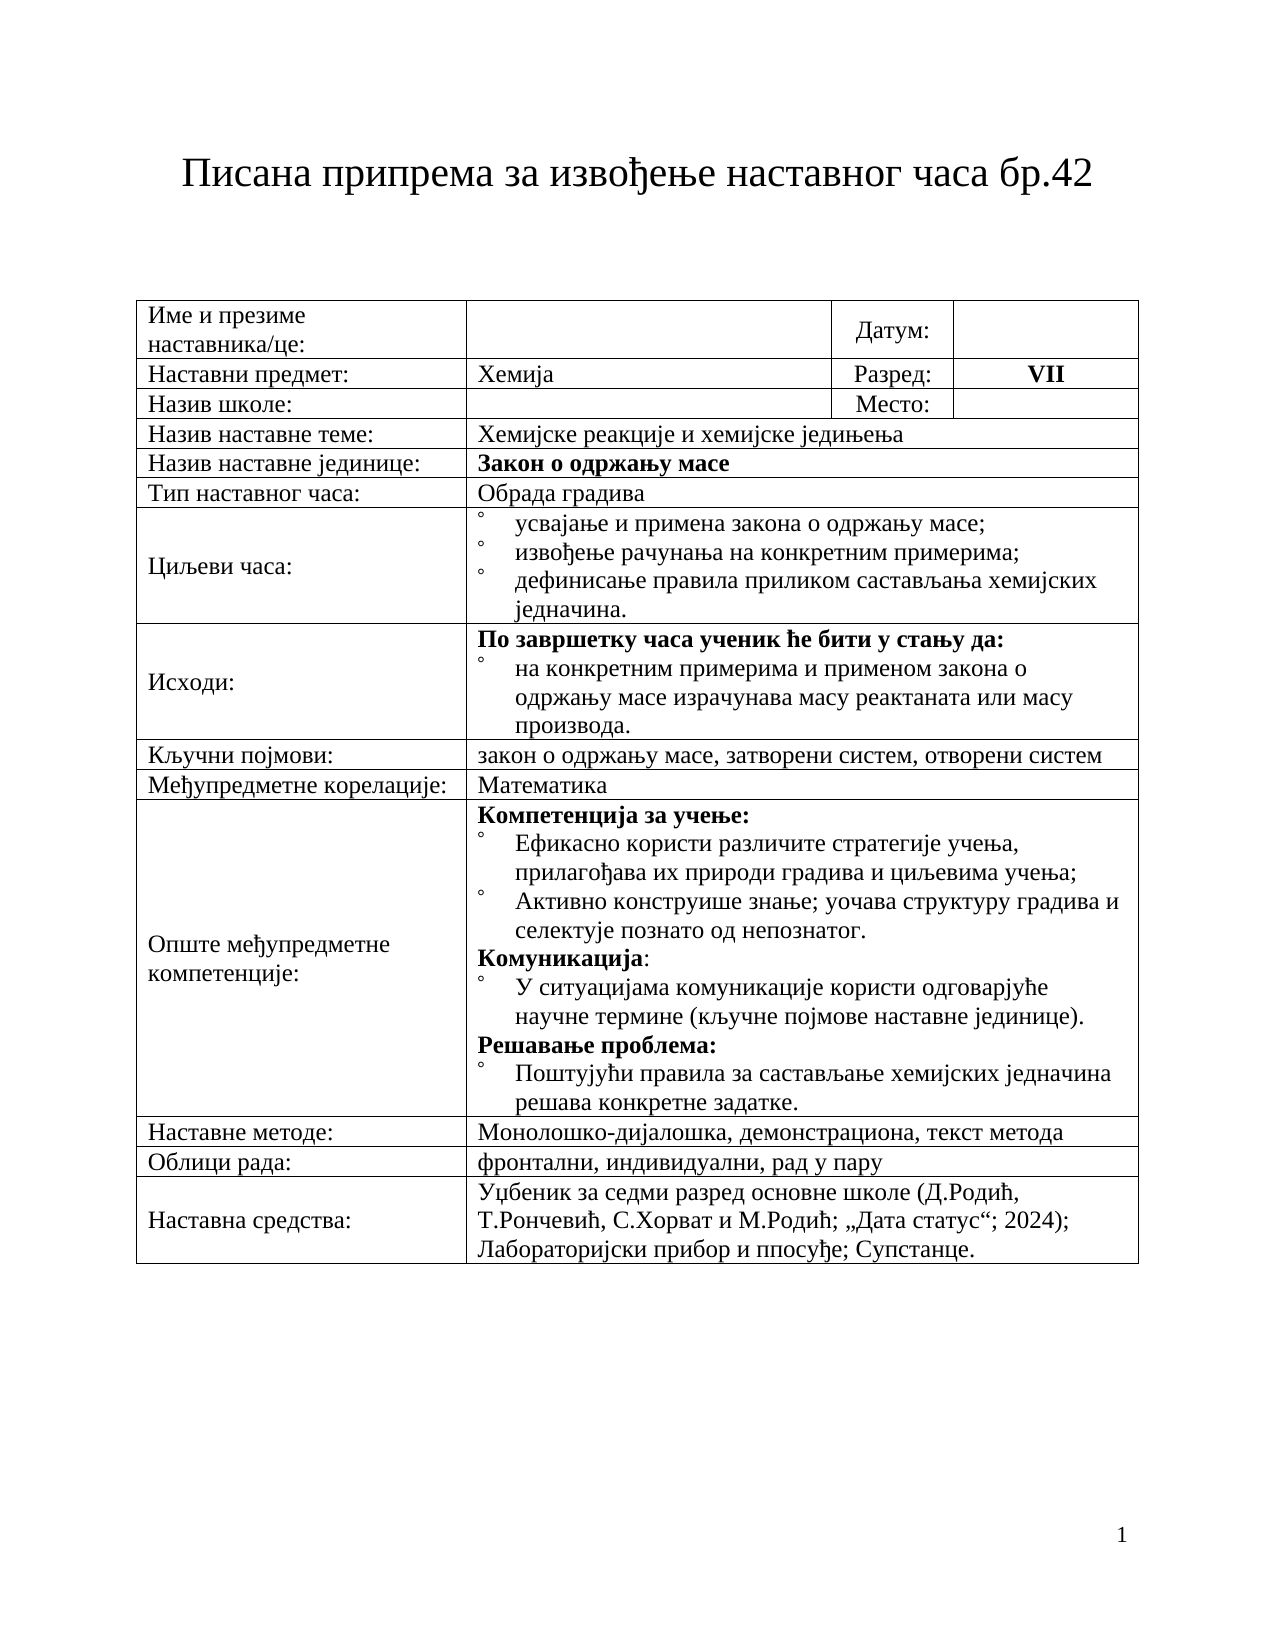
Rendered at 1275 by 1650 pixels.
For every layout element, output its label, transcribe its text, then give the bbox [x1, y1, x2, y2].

table_cell Тип наставног часа: [137, 478, 466, 507]
table_header [467, 301, 831, 358]
table_cell Хемија [467, 359, 831, 388]
table_cell Уџбеник за седми разред основне школе (Д.Родић, Т.Рончевић, С.Хорват и М.Родић; „Дата статус“; 2024); Лабораторијски прибор и ппосуђе; Супстанце. [467, 1177, 1138, 1263]
table_cell Облици рада: [137, 1147, 466, 1176]
table_header Датум: [832, 301, 953, 358]
text Писана припрема за извођење наставног часа бр.42 [148, 148, 1127, 196]
table_cell [954, 389, 1138, 418]
table_cell Циљеви часа: [137, 508, 466, 623]
table_cell Кључни појмови: [137, 740, 466, 769]
table_header [954, 301, 1138, 358]
table_cell Наставна средства: [137, 1177, 466, 1263]
table_cell Монолошко-дијалошка, демонстрациона, текст метода [467, 1117, 1138, 1146]
table_cell Хемијске реакције и хемијске једињења [467, 419, 1138, 447]
table_cell Закон о одржању масе [467, 449, 1138, 477]
table_cell Опште међупредметне компетенције: [137, 800, 466, 1116]
table_cell усвајање и примена закона о одржању масе; извођење рачунања на конкретним примерима; дефинисање правила приликом састављања хемијских једначина. [467, 508, 1138, 623]
table_cell закон о одржању масе, затворени систем, отворени систем [467, 740, 1138, 769]
table_cell Наставне методе: [137, 1117, 466, 1146]
table_header Име и презиме наставника/це: [137, 301, 466, 358]
table_cell [467, 389, 831, 418]
table_cell Назив наставне јединице: [137, 449, 466, 477]
table_cell Наставни предмет: [137, 359, 466, 388]
table_cell По завршетку часа ученик ће бити у стању да: на конкретним примерима и применом закона о одржању масе израчунава масу реактаната или масу производа. [467, 624, 1138, 739]
table_cell Назив наставне теме: [137, 419, 466, 447]
table_cell VII [954, 359, 1138, 388]
table_cell Компетенција за учење: Ефикасно користи различите стратегије учења, прилагођава их природи градива и циљевима учења; Активно конструише знање; уочава структуру градива и селектује познато од непознатог. Комуникација: У ситуацијама комуникације користи одговарјуће научне термине (кључне појмове наставне јединице). Решавање проблема: Поштујући правила за састављање хемијских једначина решава конкретне задатке. [467, 800, 1138, 1116]
table_cell Исходи: [137, 624, 466, 739]
table_cell Место: [832, 389, 953, 418]
table_cell фронтални, индивидуални, рад у пару [467, 1147, 1138, 1176]
table_cell Разред: [832, 359, 953, 388]
table_cell Назив школе: [137, 389, 466, 418]
table_cell Међупредметне корелације: [137, 770, 466, 799]
table_cell Математика [467, 770, 1138, 799]
table_cell Обрада градива [467, 478, 1138, 507]
